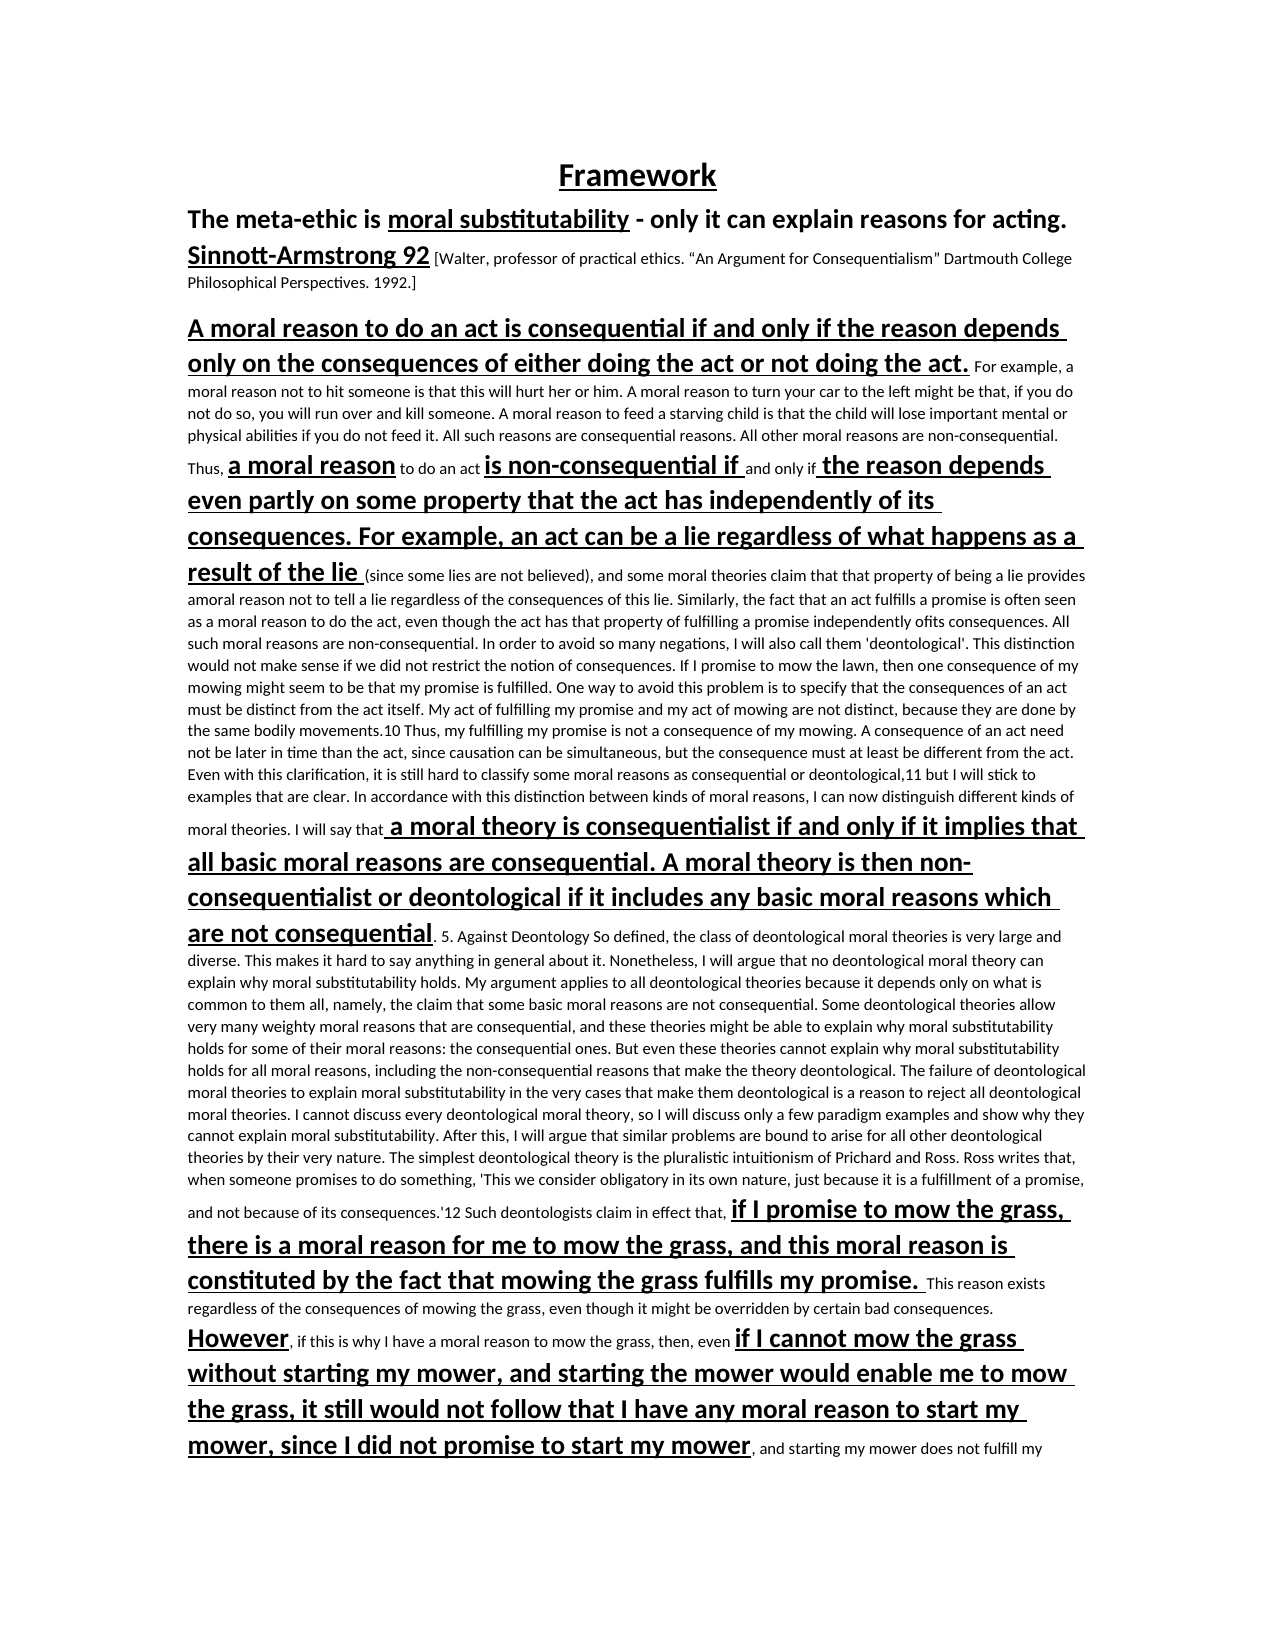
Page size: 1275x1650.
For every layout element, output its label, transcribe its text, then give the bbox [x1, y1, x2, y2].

subtitle The meta-ethic is moral substitutability - only it can explain reasons for acting. [187, 202, 1087, 235]
subtitle Framework [187, 154, 1087, 195]
text Sinnott-Armstrong 92 [Walter, professor of practical ethics. “An Argument for Consequentialism” Dartmouth College Philosophical Perspectives. 1992.] [187, 238, 1087, 293]
